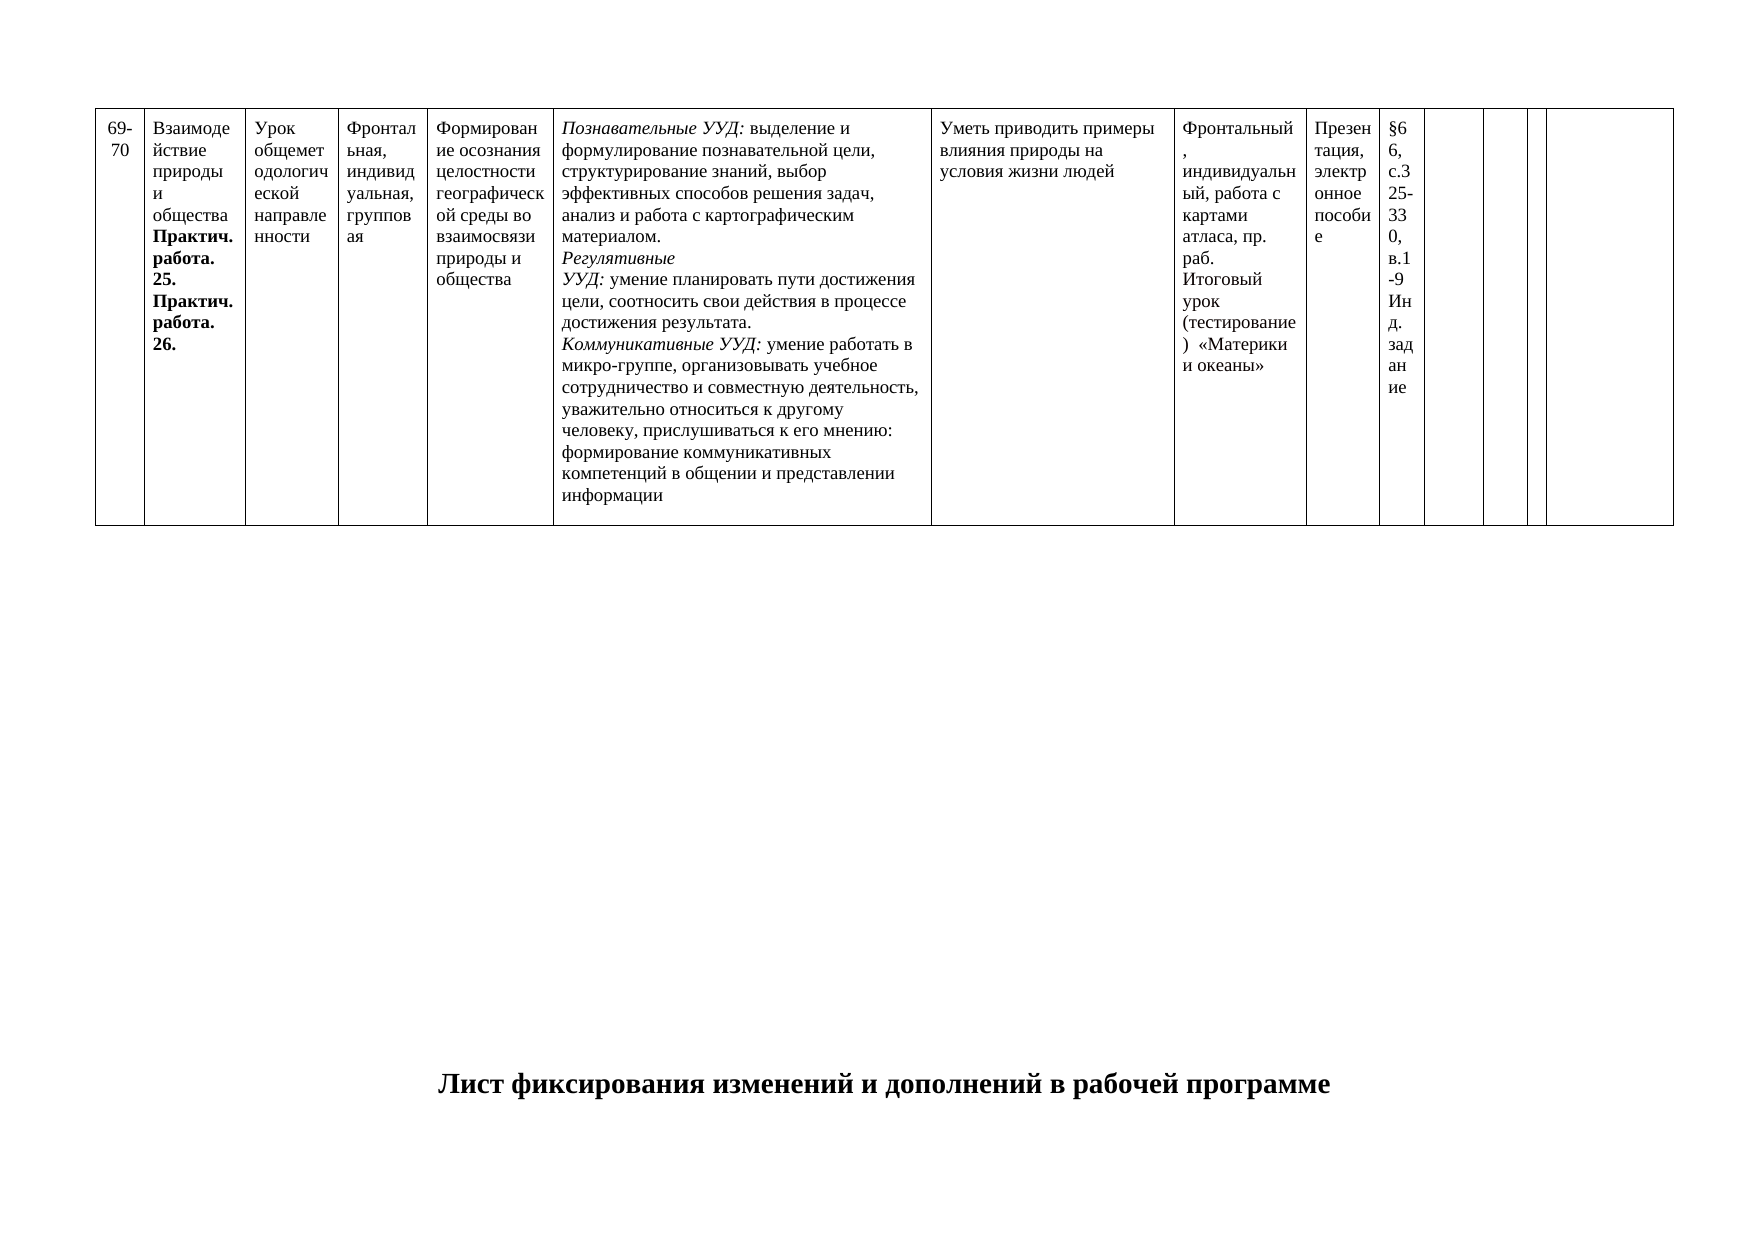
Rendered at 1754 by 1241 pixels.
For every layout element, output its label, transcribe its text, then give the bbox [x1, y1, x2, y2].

table_cell Фронтальный, индивидуальный, работа с картами атласа, пр. раб. Итоговый урок (тестирование) «Материки и океаны» [1175, 109, 1306, 525]
table_cell §66, с.325-330, в.1-9 Инд. задание [1380, 109, 1424, 525]
table_cell Презентация, электронное пособие [1307, 109, 1379, 525]
table_cell [1528, 109, 1546, 525]
table_cell Урок общеметодологической направленности [246, 109, 338, 525]
table_cell 69-70 [96, 109, 144, 525]
table_cell [1547, 109, 1673, 525]
table_cell Познавательные УУД: выделение и формулирование познавательной цели, структурирование знаний, выбор эффективных способов решения задач, анализ и работа с картографическим материалом. Регулятивные УУД: умение планировать пути достижения цели, соотносить свои действия в процессе достижения результата. Коммуникативные УУД: умение работать в микро-группе, организовывать учебное сотрудничество и совместную деятельность, уважительно относиться к другому человеку, прислушиваться к его мнению: формирование коммуникативных компетенций в общении и представлении информации [554, 109, 931, 525]
table_cell [1425, 109, 1483, 525]
text Лист фиксирования изменений и дополнений в рабочей программе [59, 1066, 1709, 1100]
table_cell Фронтальная, индивидуальная, групповая [339, 109, 427, 525]
table_cell [1484, 109, 1527, 525]
table_cell Уметь приводить примеры влияния природы на условия жизни людей [932, 109, 1174, 525]
table_cell Взаимодействие природы и общества Практич. работа. 25. Практич. работа. 26. [145, 109, 245, 525]
table_cell Формирование осознания целостности географической среды во взаимосвязи природы и общества [428, 109, 553, 525]
